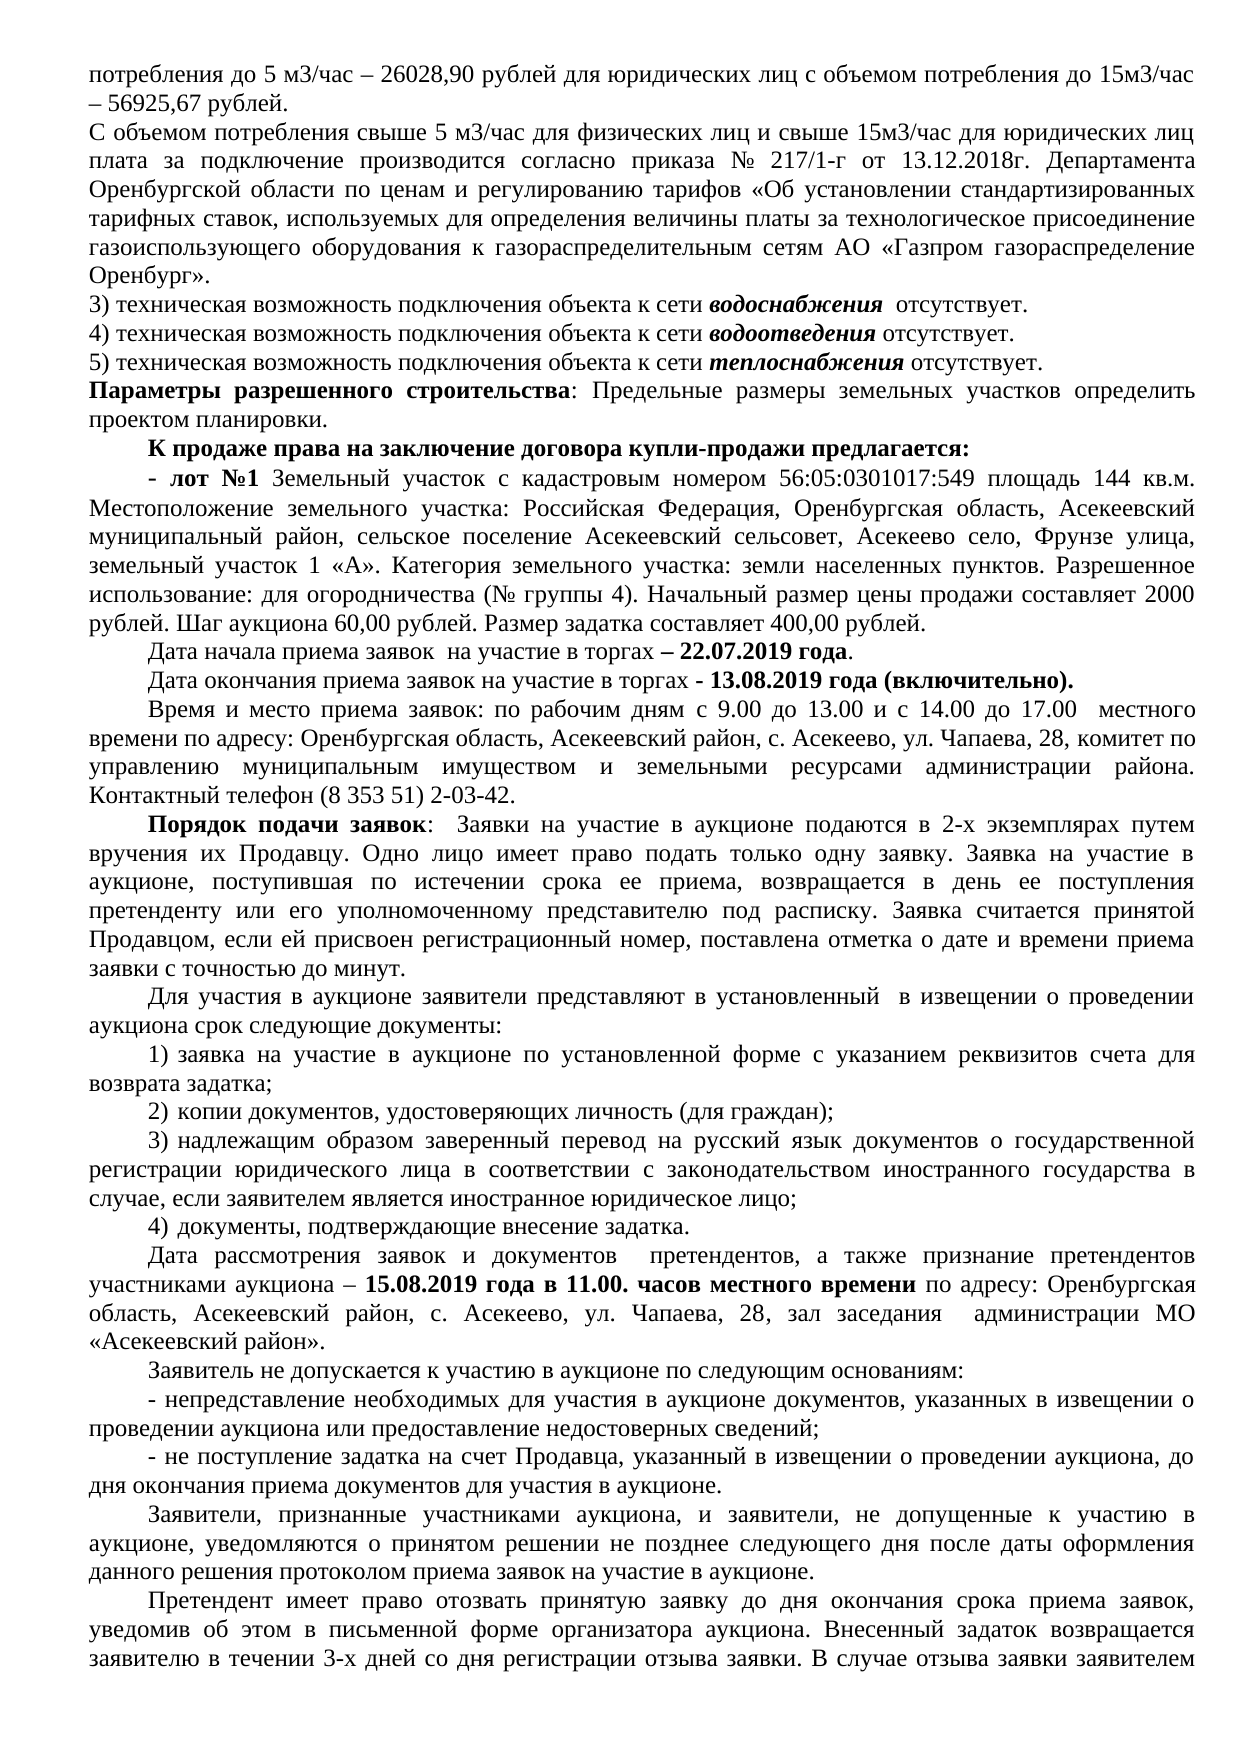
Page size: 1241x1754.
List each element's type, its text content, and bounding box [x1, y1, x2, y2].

list надлежащим образом заверенный перевод на русский язык документов о государственной регистрации юридического лица в соответствии с законодательством иностранного государства в случае, если заявителем является иностранное юридическое лицо; [89, 1125, 1196, 1211]
text С объемом потребления свыше 5 м3/час для физических лиц и свыше 15м3/час для юридических лиц плата за подключение производится согласно приказа № 217/1-г от 13.12.2018г. Департамента Оренбургской области по ценам и регулированию тарифов «Об установлении стандартизированных тарифных ставок, используемых для определения величины платы за технологическое присоединение газоиспользующего оборудования к газораспределительным сетям АО «Газпром газораспределение Оренбург». [89, 117, 1196, 289]
text 5) техническая возможность подключения объекта к сети теплоснабжения отсутствует. [89, 347, 1196, 375]
text Порядок подачи заявок: Заявки на участие в аукционе подаются в 2-х экземплярах путем вручения их Продавцу. Одно лицо имеет право подать только одну заявку. Заявка на участие в аукционе, поступившая по истечении срока ее приема, возвращается в день ее поступления претенденту или его уполномоченному представителю под расписку. Заявка считается принятой Продавцом, если ей присвоен регистрационный номер, поставлена отметка о дате и времени приема заявки с точностью до минут. [89, 809, 1196, 981]
list копии документов, удостоверяющих личность (для граждан); [89, 1096, 1196, 1125]
text - непредставление необходимых для участия в аукционе документов, указанных в извещении о проведении аукциона или предоставление недостоверных сведений; [89, 1384, 1196, 1441]
text - не поступление задатка на счет Продавца, указанный в извещении о проведении аукциона, до дня окончания приема документов для участия в аукционе. [89, 1441, 1196, 1499]
text Заявители, признанные участниками аукциона, и заявители, не допущенные к участию в аукционе, уведомляются о принятом решении не позднее следующего дня после даты оформления данного решения протоколом приема заявок на участие в аукционе. [89, 1499, 1196, 1585]
text Заявитель не допускается к участию в аукционе по следующим основаниям: [89, 1355, 1196, 1384]
text Дата рассмотрения заявок и документов претендентов, а также признание претендентов участниками аукциона – 15.08.2019 года в 11.00. часов местного времени по адресу: Оренбургская область, Асекеевский район, с. Асекеево, ул. Чапаева, 28, зал заседания администрации МО «Асекеевский район». [89, 1240, 1196, 1355]
list заявка на участие в аукционе по установленной форме с указанием реквизитов счета для возврата задатка; [89, 1039, 1196, 1096]
text Время и место приема заявок: по рабочим дням с 9.00 до 13.00 и с 14.00 до 17.00 местного времени по адресу: Оренбургская область, Асекеевский район, с. Асекеево, ул. Чапаева, 28, комитет по управлению муниципальным имуществом и земельными ресурсами администрации района. Контактный телефон (8 353 51) 2-03-42. [89, 694, 1196, 809]
text 3) техническая возможность подключения объекта к сети водоснабжения отсутствует. [89, 289, 1196, 318]
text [89, 59, 1196, 117]
text К продаже права на заключение договора купли-продажи предлагается: [89, 433, 1196, 462]
text Дата окончания приема заявок на участие в торгах - 13.08.2019 года (включительно). [89, 665, 1196, 694]
text Параметры разрешенного строительства: Предельные размеры земельных участков определить проектом планировки. [89, 375, 1196, 433]
text - лот №1 Земельный участок с кадастровым номером 56:05:0301017:549 площадь 144 кв.м. Местоположение земельного участка: Российская Федерация, Оренбургская область, Асекеевский муниципальный район, сельское поселение Асекеевский сельсовет, Асекеево село, Фрунзе улица, земельный участок 1 «А». Категория земельного участка: земли населенных пунктов. Разрешенное использование: для огородничества (№ группы 4). Начальный размер цены продажи составляет 2000 рублей. Шаг аукциона 60,00 рублей. Размер задатка составляет 400,00 рублей. [89, 462, 1196, 636]
text Дата начала приема заявок на участие в торгах – 22.07.2019 года. [89, 636, 1196, 665]
list документы, подтверждающие внесение задатка. [89, 1211, 1196, 1240]
text 4) техническая возможность подключения объекта к сети водоотведения отсутствует. [89, 318, 1196, 347]
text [89, 1585, 1196, 1671]
text Для участия в аукционе заявители представляют в установленный в извещении о проведении аукциона срок следующие документы: [89, 981, 1196, 1039]
